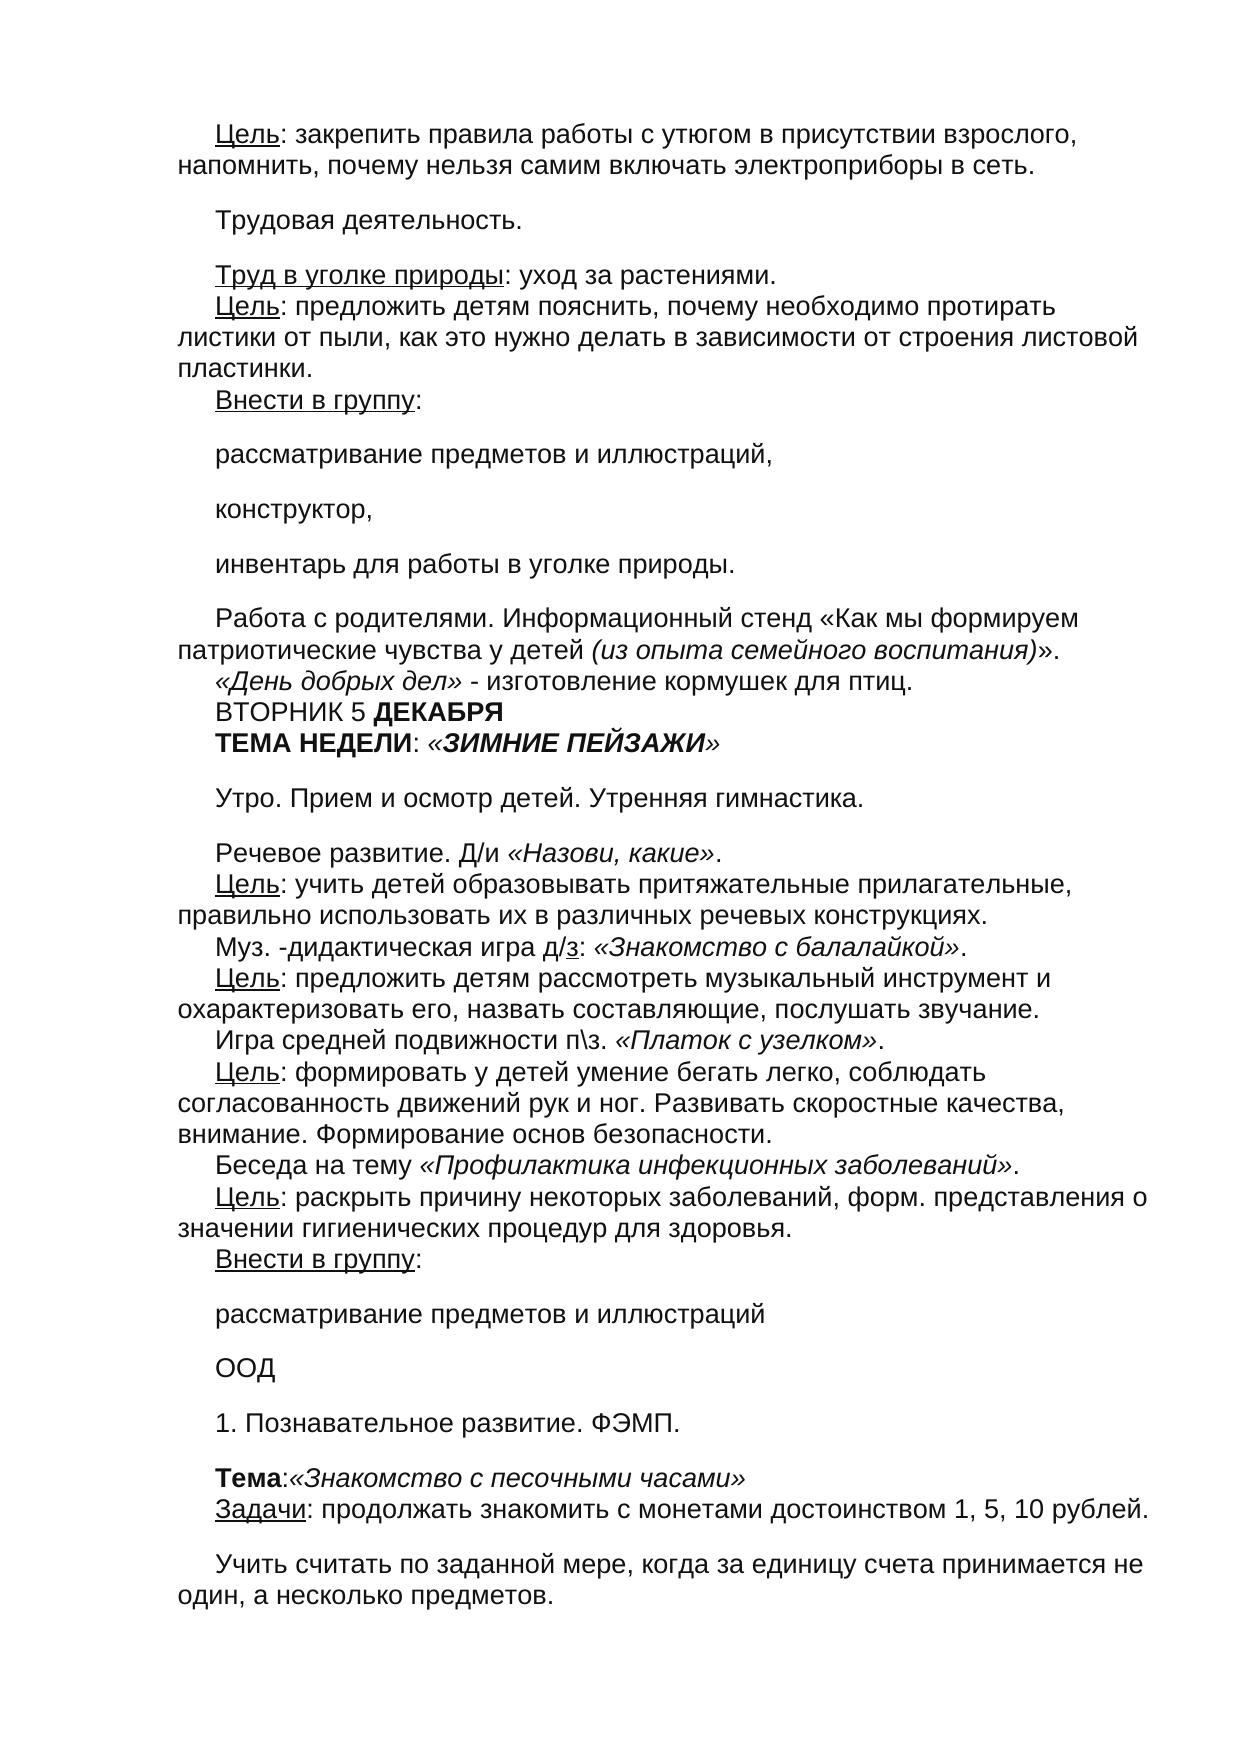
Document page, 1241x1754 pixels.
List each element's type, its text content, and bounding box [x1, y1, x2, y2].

text Цель: предложить детям пояснить, почему необходимо протирать листики от пыли, как это нужно делать в зависимости от строения листовой пластинки. [177, 290, 1152, 384]
text Речевое развитие. Д/и «Назови, какие». [177, 837, 1152, 868]
text Цель: предложить детям рассмотреть музыкальный инструмент и охарактеризовать его, назвать составляющие, послушать звучание. [177, 962, 1152, 1024]
text Цель: раскрыть причину некоторых заболеваний, форм. представления о значении гигиенических процедур для здоровья. [177, 1181, 1152, 1243]
text 1. Познавательное развитие. ФЭМП. [177, 1407, 1152, 1438]
text Задачи: продолжать знакомить с монетами достоинством 1, 5, 10 рублей. [177, 1493, 1152, 1524]
text Внести в группу: [177, 1243, 1152, 1274]
text ООД [177, 1352, 1152, 1384]
text Цель: закрепить правила работы с утюгом в присутствии взрослого, напомнить, почему нельзя самим включать электроприборы в сеть. [177, 118, 1152, 181]
text Беседа на тему «Профилактика инфекционных заболеваний». [177, 1149, 1152, 1181]
text Работа с родителями. Информационный стенд «Как мы формируем патриотические чувства у детей (из опыта семейного воспитания)». [177, 602, 1152, 665]
text Внести в группу: [177, 384, 1152, 415]
text конструктор, [177, 493, 1152, 524]
text рассматривание предметов и иллюстраций, [177, 438, 1152, 470]
text ВТОРНИК 5 ДЕКАБРЯ [177, 696, 1152, 727]
text Тема:«Знакомство с песочными часами» [177, 1462, 1152, 1493]
text инвентарь для работы в уголке природы. [177, 548, 1152, 579]
text Трудовая деятельность. [177, 204, 1152, 235]
text Утро. Прием и осмотр детей. Утренняя гимнастика. [177, 782, 1152, 813]
text «День добрых дел» - изготовление кормушек для птиц. [177, 665, 1152, 696]
text Труд в уголке природы: уход за растениями. [177, 259, 1152, 290]
text Цель: формировать у детей умение бегать легко, соблюдать согласованность движений рук и ног. Развивать скоростные качества, внимание. Формирование основ безопасности. [177, 1056, 1152, 1149]
text Цель: учить детей образовывать притяжательные прилагательные, правильно использовать их в различных речевых конструкциях. [177, 868, 1152, 931]
text ТЕМА НЕДЕЛИ: «ЗИМНИЕ ПЕЙЗАЖИ» [177, 727, 1152, 759]
text Учить считать по заданной мере, когда за единицу счета принимается не один, а несколько предметов. [177, 1548, 1152, 1610]
text Игра средней подвижности п\з. «Платок с узелком». [177, 1024, 1152, 1056]
text рассматривание предметов и иллюстраций [177, 1298, 1152, 1329]
text Муз. -дидактическая игра д/з: «Знакомство с балалайкой». [177, 931, 1152, 962]
